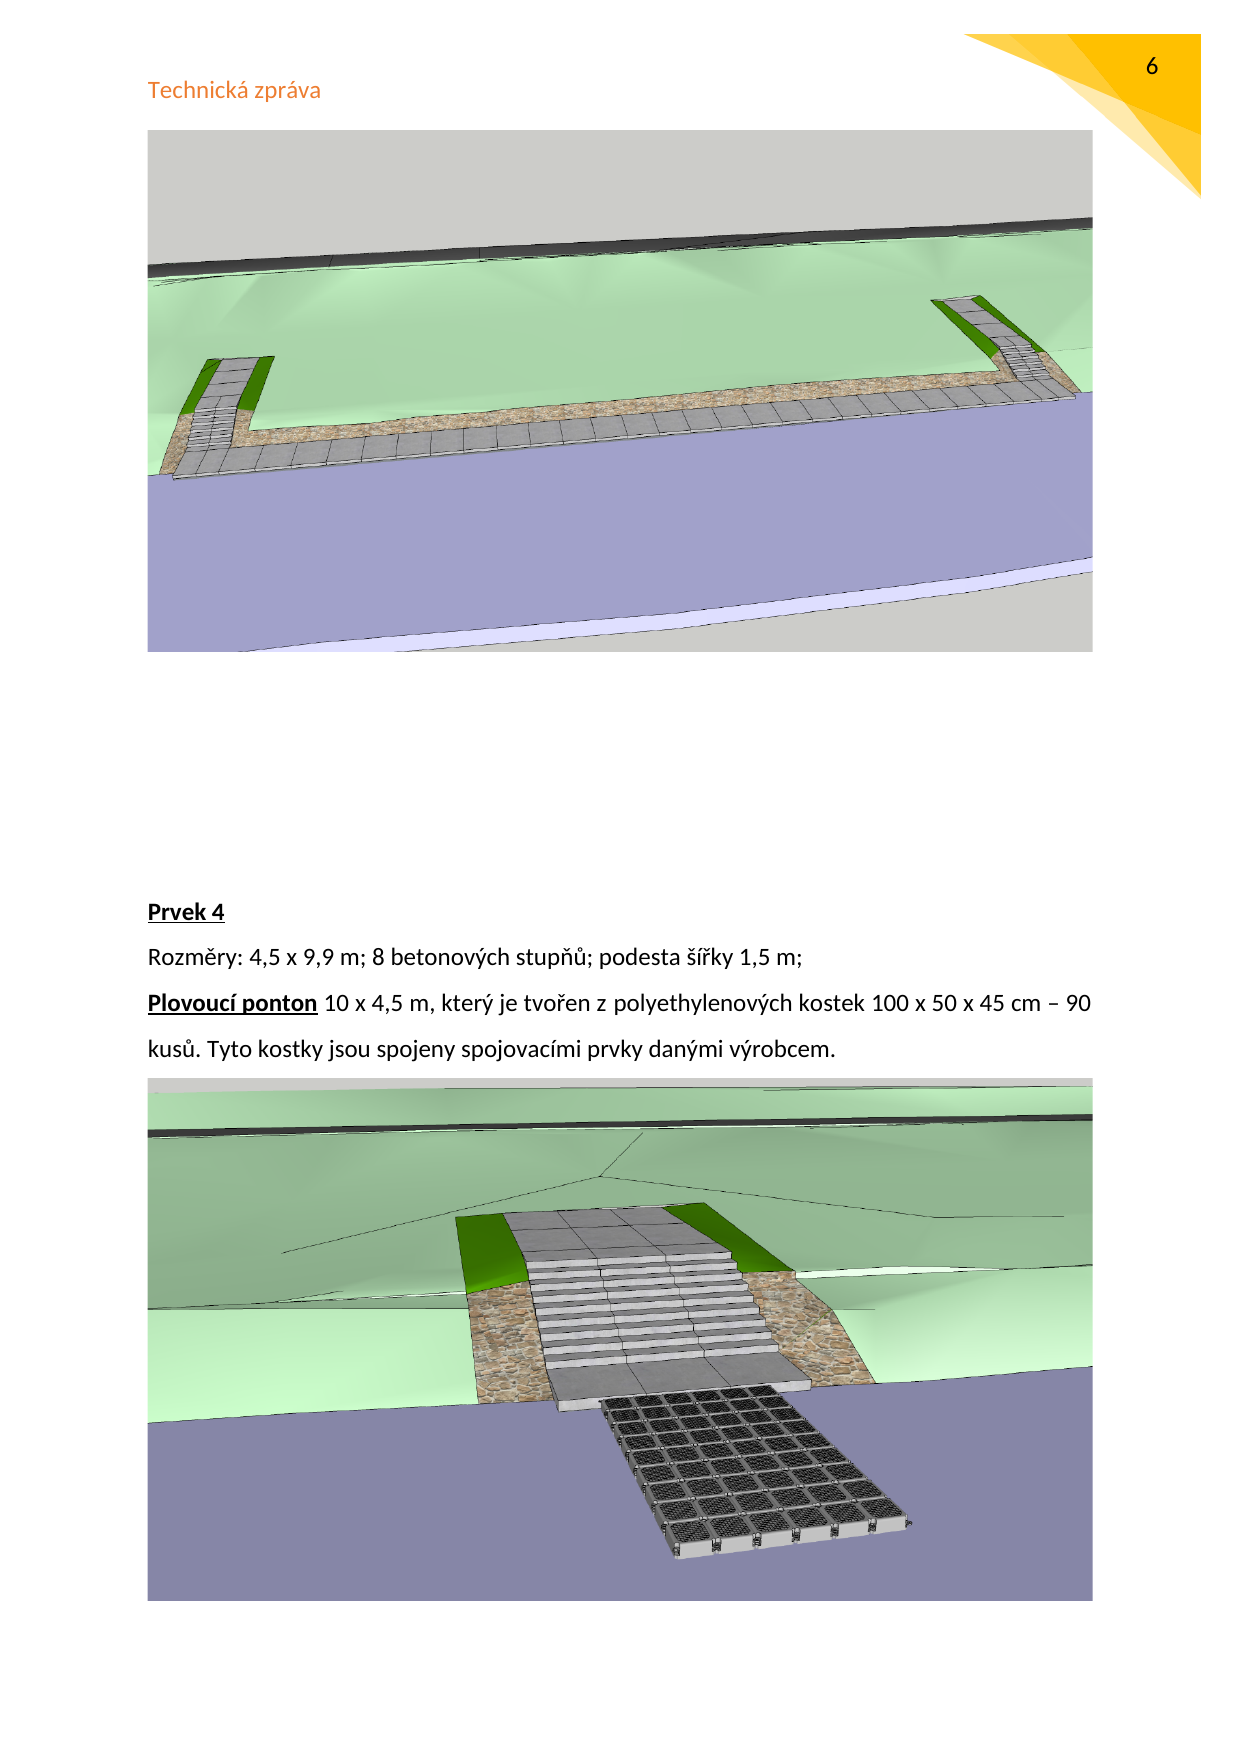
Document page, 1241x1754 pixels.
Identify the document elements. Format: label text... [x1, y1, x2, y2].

text Plovoucí ponton 10 x 4,5 m, který je tvořen z polyethylenových kostek 100 x 50 x 45 cm – 90 kusů. Tyto kostky jsou spojeny spojovacími prvky danými výrobcem. [148, 987, 1092, 1063]
picture [147, 34, 1201, 652]
text Rozměry: 4,5 x 9,9 m; 8 betonových stupňů; podesta šířky 1,5 m; [148, 941, 1092, 972]
picture [147, 1078, 1093, 1601]
text Prvek 4 [148, 896, 1092, 926]
